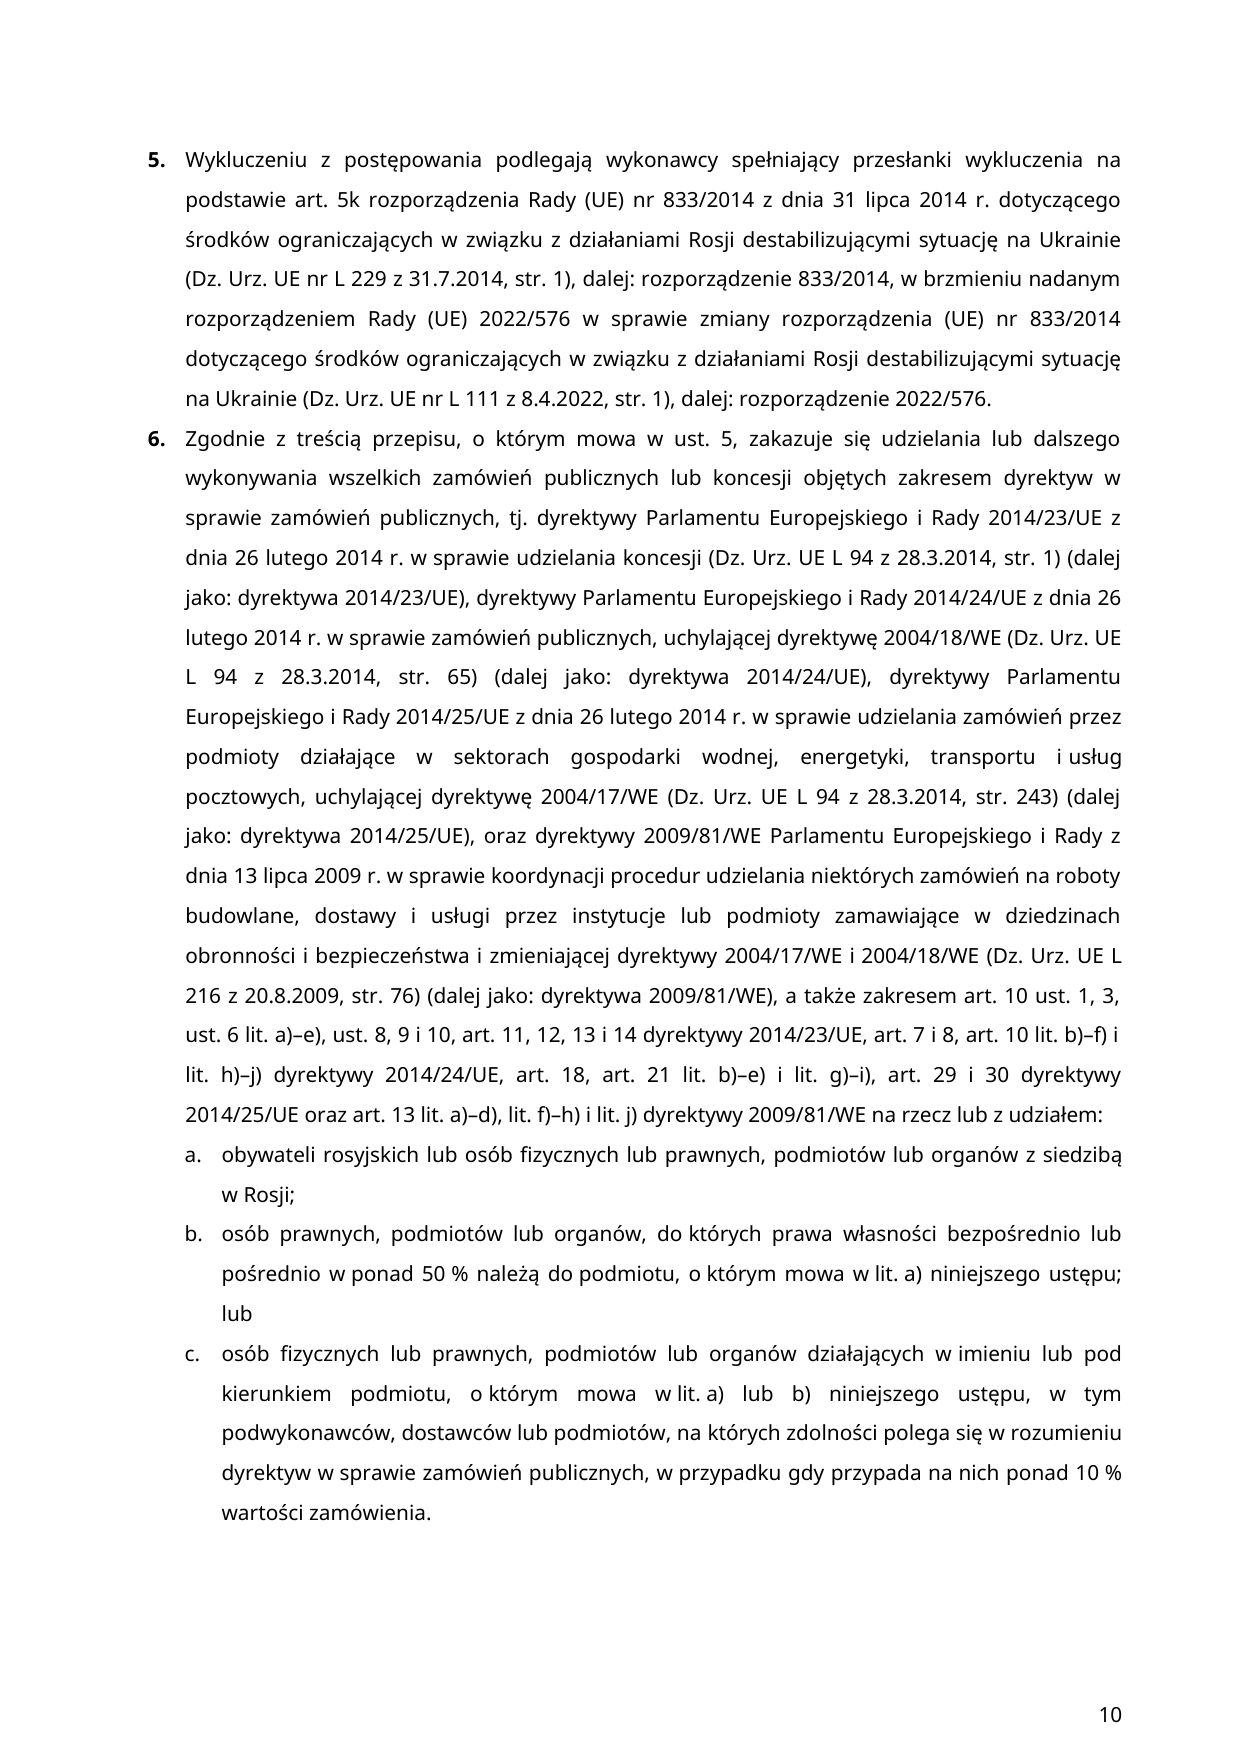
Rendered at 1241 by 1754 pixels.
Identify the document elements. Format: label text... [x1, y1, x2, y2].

list osób fizycznych lub prawnych, podmiotów lub organów działających w imieniu lub pod kierunkiem podmiotu, o którym mowa w lit. a) lub b) niniejszego ustępu, w tym podwykonawców, dostawców lub podmiotów, na których zdolności polega się w rozumieniu dyrektyw w sprawie zamówień publicznych, w przypadku gdy przypada na nich ponad 10 % wartości zamówienia. [184, 1339, 1122, 1527]
list osób prawnych, podmiotów lub organów, do których prawa własności bezpośrednio lub pośrednio w ponad 50 % należą do podmiotu, o którym mowa w lit. a) niniejszego ustępu; lub [184, 1219, 1122, 1328]
list Wykluczeniu z postępowania podlegają wykonawcy spełniający przesłanki wykluczenia na podstawie art. 5k rozporządzenia Rady (UE) nr 833/2014 z dnia 31 lipca 2014 r. dotyczącego środków ograniczających w związku z działaniami Rosji destabilizującymi sytuację na Ukrainie (Dz. Urz. UE nr L 229 z 31.7.2014, str. 1), dalej: rozporządzenie 833/2014, w brzmieniu nadanym rozporządzeniem Rady (UE) 2022/576 w sprawie zmiany rozporządzenia (UE) nr 833/2014 dotyczącego środków ograniczających w związku z działaniami Rosji destabilizującymi sytuację na Ukrainie (Dz. Urz. UE nr L 111 z 8.4.2022, str. 1), dalej: rozporządzenie 2022/576. [148, 145, 1122, 412]
list obywateli rosyjskich lub osób fizycznych lub prawnych, podmiotów lub organów z siedzibą w Rosji; [184, 1140, 1122, 1208]
list Zgodnie z treścią przepisu, o którym mowa w ust. 5, zakazuje się udzielania lub dalszego wykonywania wszelkich zamówień publicznych lub koncesji objętych zakresem dyrektyw w sprawie zamówień publicznych, tj. dyrektywy Parlamentu Europejskiego i Rady 2014/23/UE z dnia 26 lutego 2014 r. w sprawie udzielania koncesji (Dz. Urz. UE L 94 z 28.3.2014, str. 1) (dalej jako: dyrektywa 2014/23/UE), dyrektywy Parlamentu Europejskiego i Rady 2014/24/UE z dnia 26 lutego 2014 r. w sprawie zamówień publicznych, uchylającej dyrektywę 2004/18/WE (Dz. Urz. UE L 94 z 28.3.2014, str. 65) (dalej jako: dyrektywa 2014/24/UE), dyrektywy Parlamentu Europejskiego i Rady 2014/25/UE z dnia 26 lutego 2014 r. w sprawie udzielania zamówień przez podmioty działające w sektorach gospodarki wodnej, energetyki, transportu i usług pocztowych, uchylającej dyrektywę 2004/17/WE (Dz. Urz. UE L 94 z 28.3.2014, str. 243) (dalej jako: dyrektywa 2014/25/UE), oraz dyrektywy 2009/81/WE Parlamentu Europejskiego i Rady z dnia 13 lipca 2009 r. w sprawie koordynacji procedur udzielania niektórych zamówień na roboty budowlane, dostawy i usługi przez instytucje lub podmioty zamawiające w dziedzinach obronności i bezpieczeństwa i zmieniającej dyrektywy 2004/17/WE i 2004/18/WE (Dz. Urz. UE L 216 z 20.8.2009, str. 76) (dalej jako: dyrektywa 2009/81/WE), a także zakresem art. 10 ust. 1, 3, ust. 6 lit. a)–e), ust. 8, 9 i 10, art. 11, 12, 13 i 14 dyrektywy 2014/23/UE, art. 7 i 8, art. 10 lit. b)–f) i lit. h)–j) dyrektywy 2014/24/UE, art. 18, art. 21 lit. b)–e) i lit. g)–i), art. 29 i 30 dyrektywy 2014/25/UE oraz art. 13 lit. a)–d), lit. f)–h) i lit. j) dyrektywy 2009/81/WE na rzecz lub z udziałem: [148, 424, 1122, 1129]
